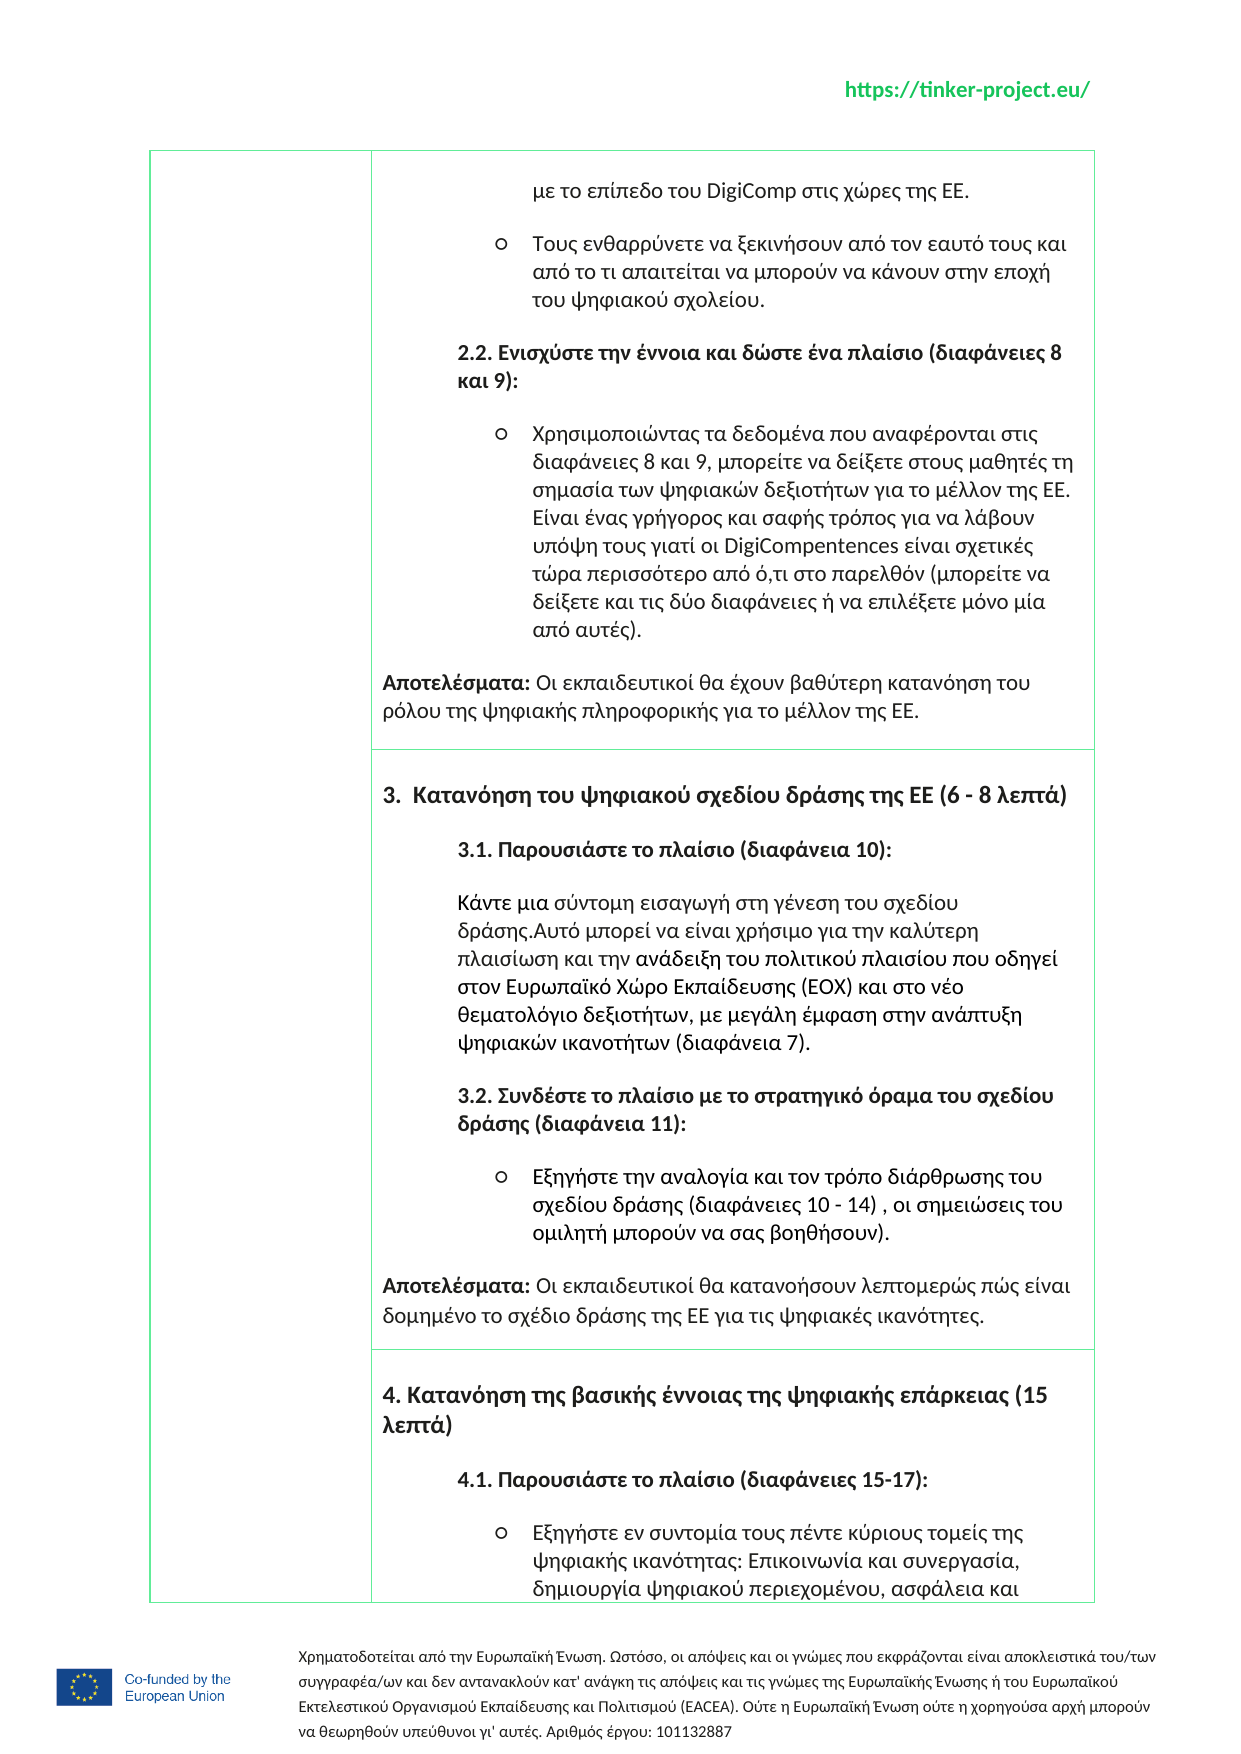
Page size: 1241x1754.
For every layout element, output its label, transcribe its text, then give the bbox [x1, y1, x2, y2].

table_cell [372, 1350, 1094, 1602]
picture [44, 1646, 260, 1730]
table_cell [372, 151, 1094, 749]
table_cell 3. Κατανόηση του ψηφιακού σχεδίου δράσης της ΕΕ (6 - 8 λεπτά) 3.1. Παρουσιάστε το πλαίσιο (διαφάνεια 10): Κάντε μια σύντομη εισαγωγή στη γένεση του σχεδίου δράσης.Αυτό μπορεί να είναι χρήσιμο για την καλύτερη πλαισίωση και την ανάδειξη του πολιτικού πλαισίου που οδηγεί στον Ευρωπαϊκό Χώρο Εκπαίδευσης (ΕΟΧ) και στο νέο θεματολόγιο δεξιοτήτων, με μεγάλη έμφαση στην ανάπτυξη ψηφιακών ικανοτήτων (διαφάνεια 7). 3.2. Συνδέστε το πλαίσιο με το στρατηγικό όραμα του σχεδίου δράσης (διαφάνεια 11): Εξηγήστε την αναλογία και τον τρόπο διάρθρωσης του σχεδίου δράσης (διαφάνειες 10 - 14) , οι σημειώσεις του ομιλητή μπορούν να σας βοηθήσουν). Αποτελέσματα: Οι εκπαιδευτικοί θα κατανοήσουν λεπτομερώς πώς είναι δομημένο το σχέδιο δράσης της ΕΕ για τις ψηφιακές ικανότητες. [372, 750, 1094, 1349]
